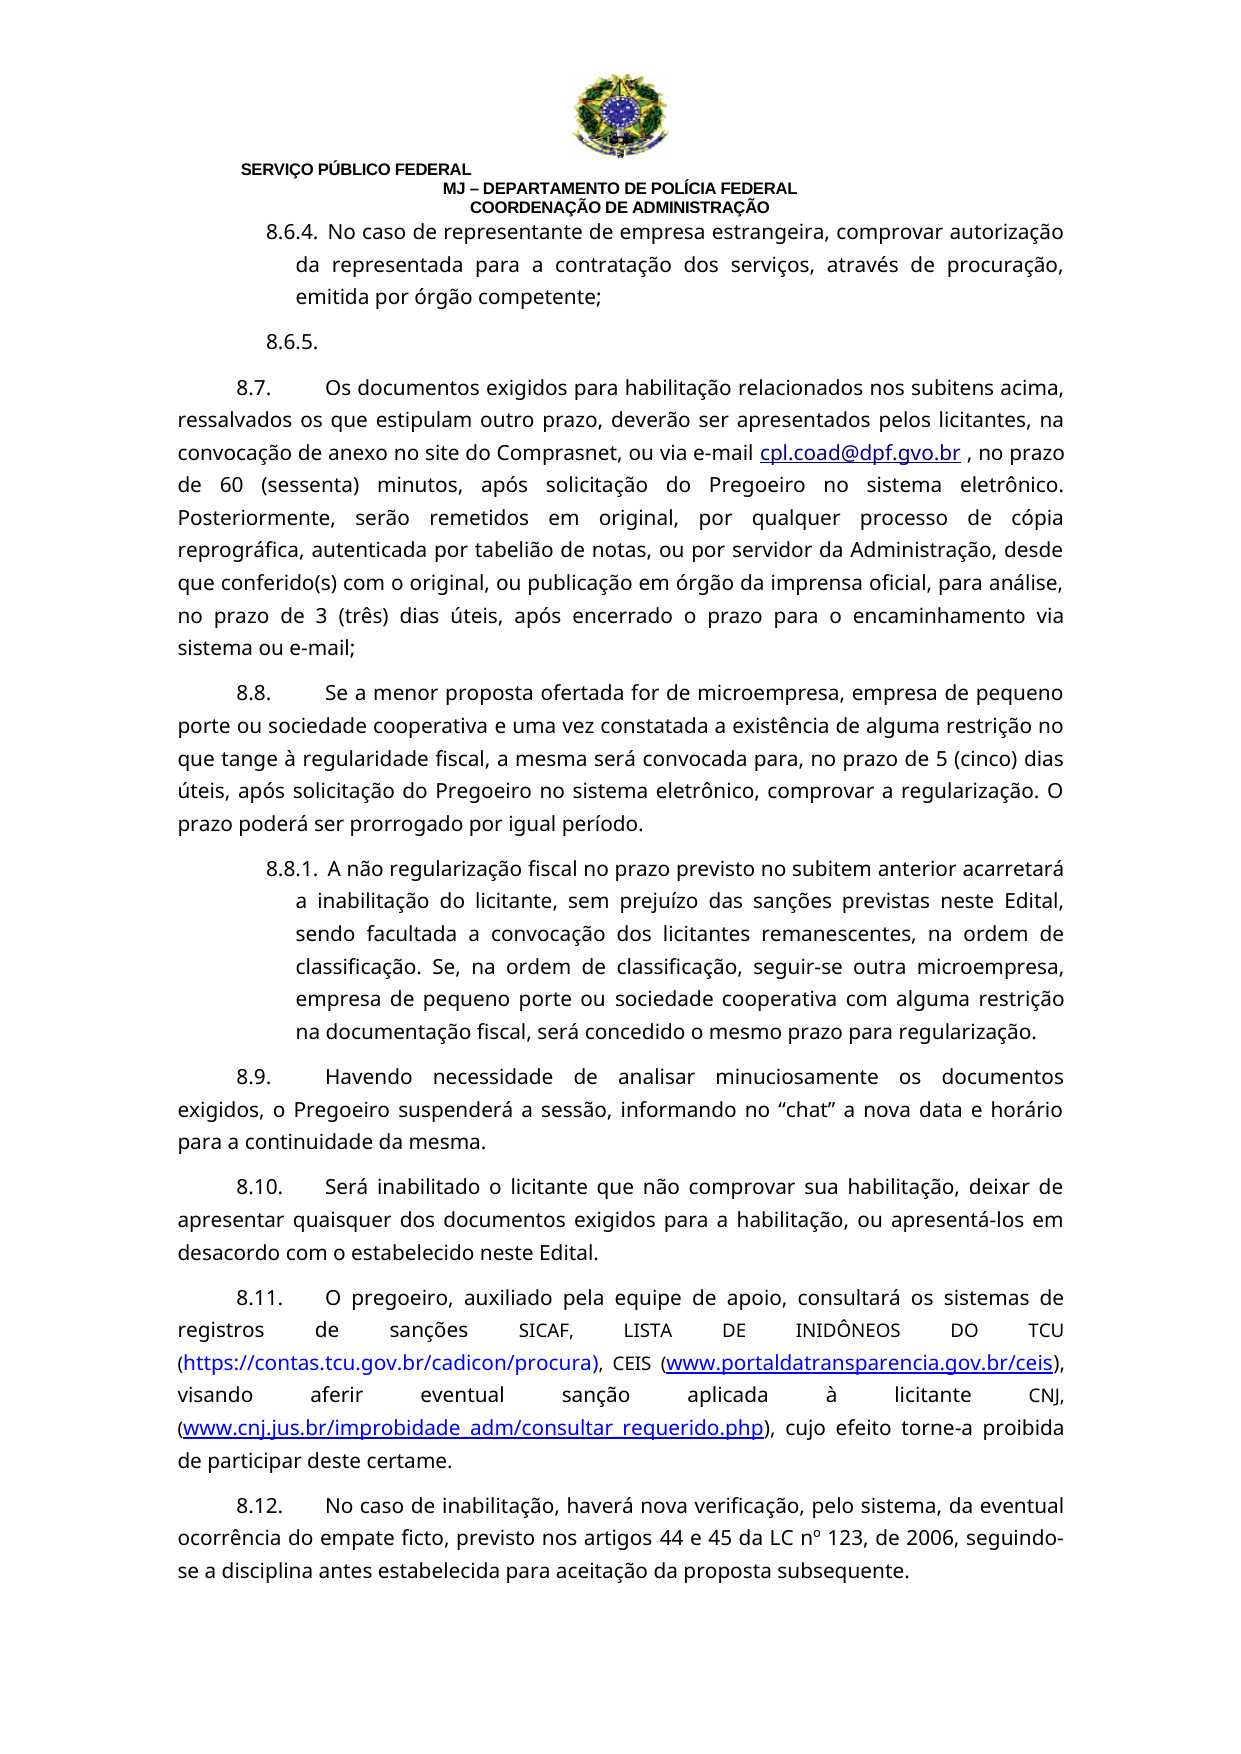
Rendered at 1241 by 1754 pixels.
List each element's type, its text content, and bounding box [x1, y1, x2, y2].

list No caso de inabilitação, haverá nova verificação, pelo sistema, da eventual ocorrência do empate ficto, previsto nos artigos 44 e 45 da LC nº 123, de 2006, seguindo-se a disciplina antes estabelecida para aceitação da proposta subsequente. [177, 1491, 1065, 1584]
list A não regularização fiscal no prazo previsto no subitem anterior acarretará a inabilitação do licitante, sem prejuízo das sanções previstas neste Edital, sendo facultada a convocação dos licitantes remanescentes, na ordem de classificação. Se, na ordem de classificação, seguir-se outra microempresa, empresa de pequeno porte ou sociedade cooperativa com alguma restrição na documentação fiscal, será concedido o mesmo prazo para regularização. [266, 854, 1065, 1046]
list O pregoeiro, auxiliado pela equipe de apoio, consultará os sistemas de registros de sanções SICAF, LISTA DE INIDÔNEOS DO TCU (https://contas.tcu.gov.br/cadicon/procura), CEIS (www.portaldatransparencia.gov.br/ceis), visando aferir eventual sanção aplicada à licitante CNJ, (www.cnj.jus.br/improbidade_adm/consultar_requerido.php), cujo efeito torne-a proibida de participar deste certame. [177, 1283, 1065, 1474]
list No caso de representante de empresa estrangeira, comprovar autorização da representada para a contratação dos serviços, através de procuração, emitida por órgão competente; [266, 217, 1065, 311]
list Se a menor proposta ofertada for de microempresa, empresa de pequeno porte ou sociedade cooperativa e uma vez constatada a existência de alguma restrição no que tange à regularidade fiscal, a mesma será convocada para, no prazo de 5 (cinco) dias úteis, após solicitação do Pregoeiro no sistema eletrônico, comprovar a regularização. O prazo poderá ser prorrogado por igual período. [177, 678, 1065, 837]
list Havendo necessidade de analisar minuciosamente os documentos exigidos, o Pregoeiro suspenderá a sessão, informando no “chat” a nova data e horário para a continuidade da mesma. [177, 1062, 1065, 1156]
list Os documentos exigidos para habilitação relacionados nos subitens acima, ressalvados os que estipulam outro prazo, deverão ser apresentados pelos licitantes, na convocação de anexo no site do Comprasnet, ou via e-mail cpl.coad@dpf.gvo.br , no prazo de 60 (sessenta) minutos, após solicitação do Pregoeiro no sistema eletrônico. Posteriormente, serão remetidos em original, por qualquer processo de cópia reprográfica, autenticada por tabelião de notas, ou por servidor da Administração, desde que conferido(s) com o original, ou publicação em órgão da imprensa oficial, para análise, no prazo de 3 (três) dias úteis, após encerrado o prazo para o encaminhamento via sistema ou e-mail; [177, 373, 1065, 662]
list Será inabilitado o licitante que não comprovar sua habilitação, deixar de apresentar quaisquer dos documentos exigidos para a habilitação, ou apresentá-los em desacordo com o estabelecido neste Edital. [177, 1172, 1065, 1266]
